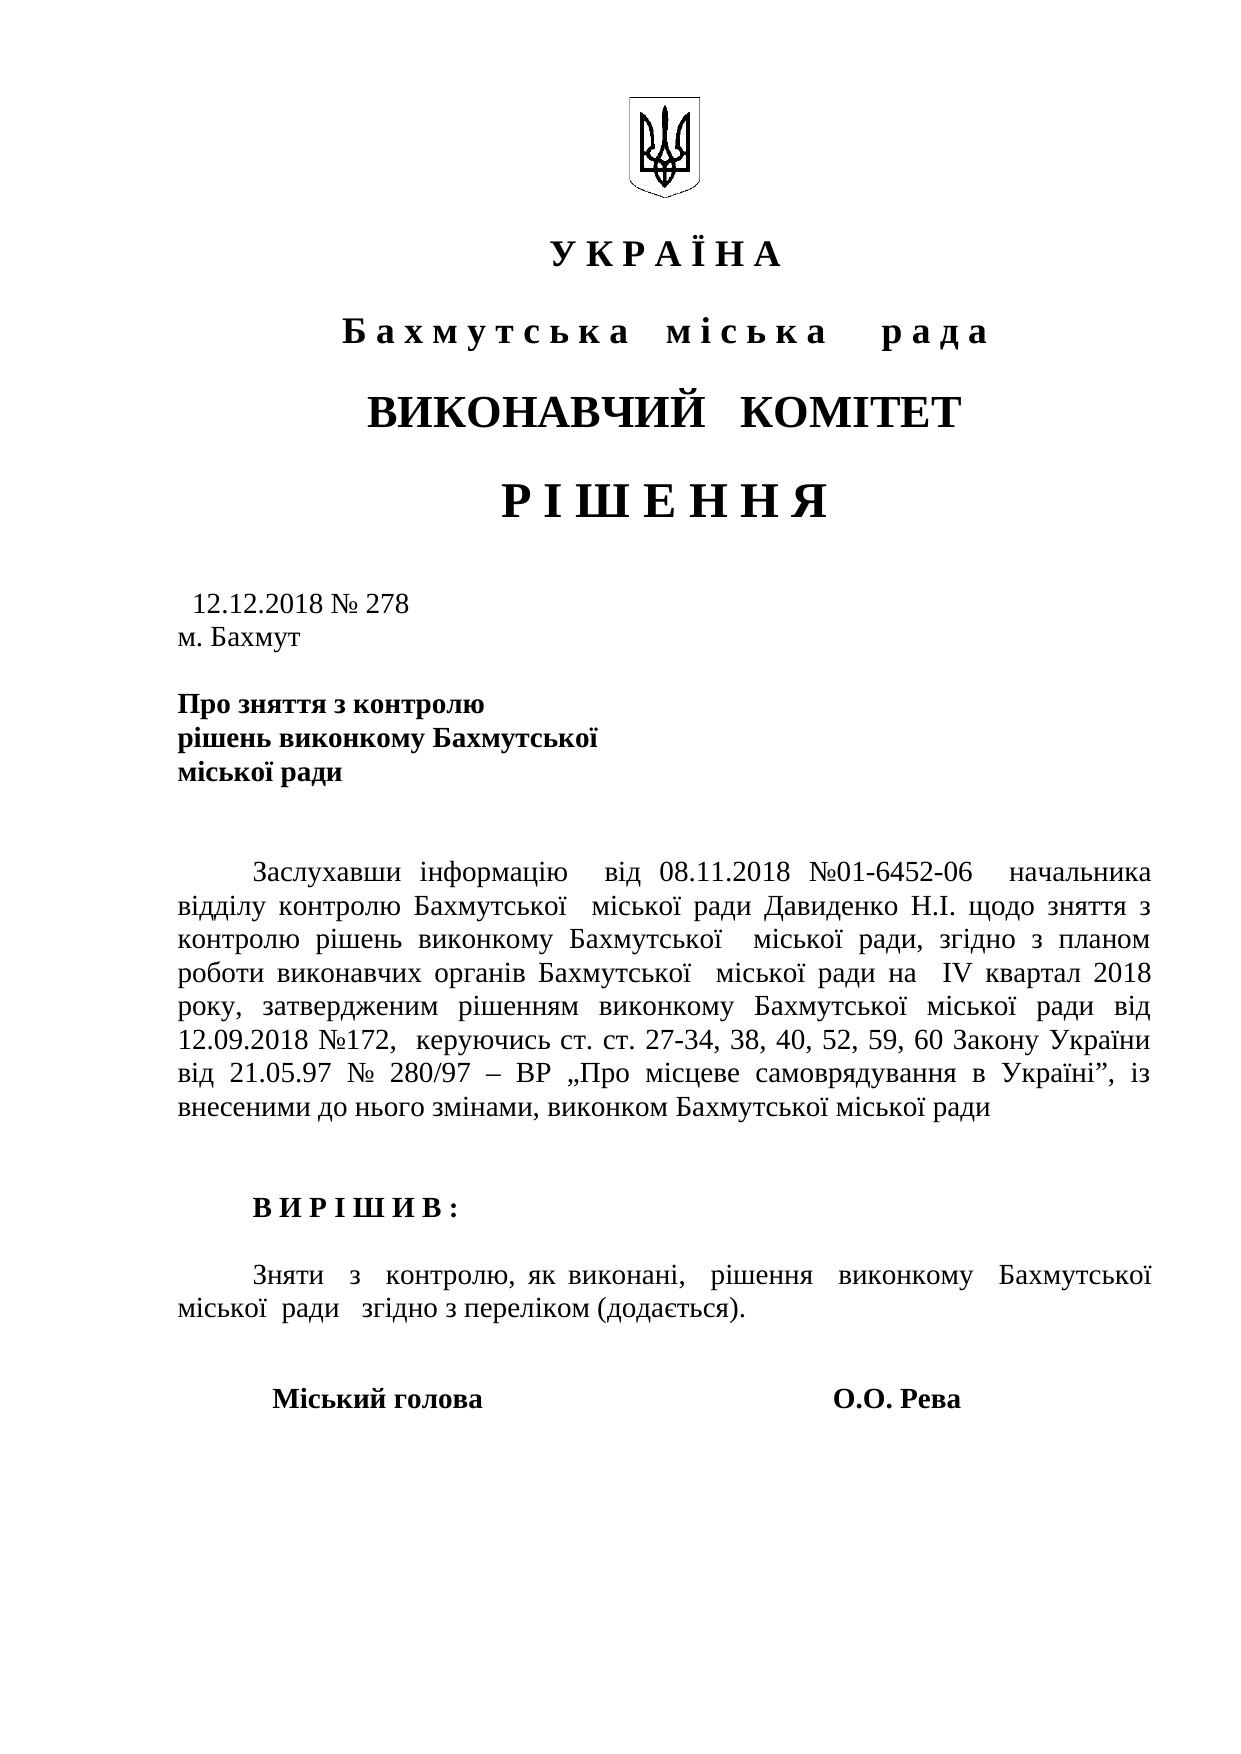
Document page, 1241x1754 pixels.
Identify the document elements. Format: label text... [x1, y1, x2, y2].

subtitle Б а х м у т с ь к а м і с ь к а р а д а [177, 308, 1152, 351]
text Р І Ш Е Н Н Я [177, 471, 1152, 528]
text міської ради [177, 754, 1152, 787]
text 12.12.2018 № 278 [177, 586, 1240, 619]
text Міський голова О.О. Рева [177, 1381, 1152, 1415]
text Заслухавши інформацію від 08.11.2018 №01-6452-06 начальника відділу контролю Бахмутської міської ради Давиденко Н.І. щодо зняття з контролю рішень виконкому Бахмутської міської ради, згідно з планом роботи виконавчих органів Бахмутської міської ради на IV квартал 2018 року, затвердженим рішенням виконкому Бахмутської міської ради від 12.09.2018 №172, керуючись ст. ст. 27-34, 38, 40, 52, 59, 60 Закону України від 21.05.97 № 280/97 – ВР „Про місцеве самоврядування в Україні”, із внесеними до нього змінами, виконком Бахмутської міської ради [177, 854, 1152, 1123]
text Про зняття з контролю [177, 687, 1152, 720]
text ВИКОНАВЧИЙ КОМІТЕТ [177, 385, 1152, 437]
text рішень виконкому Бахмутської [177, 720, 1152, 754]
text В И Р І Ш И В : [177, 1190, 1240, 1223]
picture [629, 97, 700, 198]
text м. Бахмут [177, 619, 1240, 653]
subtitle У К Р А Ї Н А [177, 231, 1152, 274]
text Зняти з контролю, як виконані, рішення виконкому Бахмутської міської ради згідно з переліком (додається). [177, 1257, 1152, 1324]
